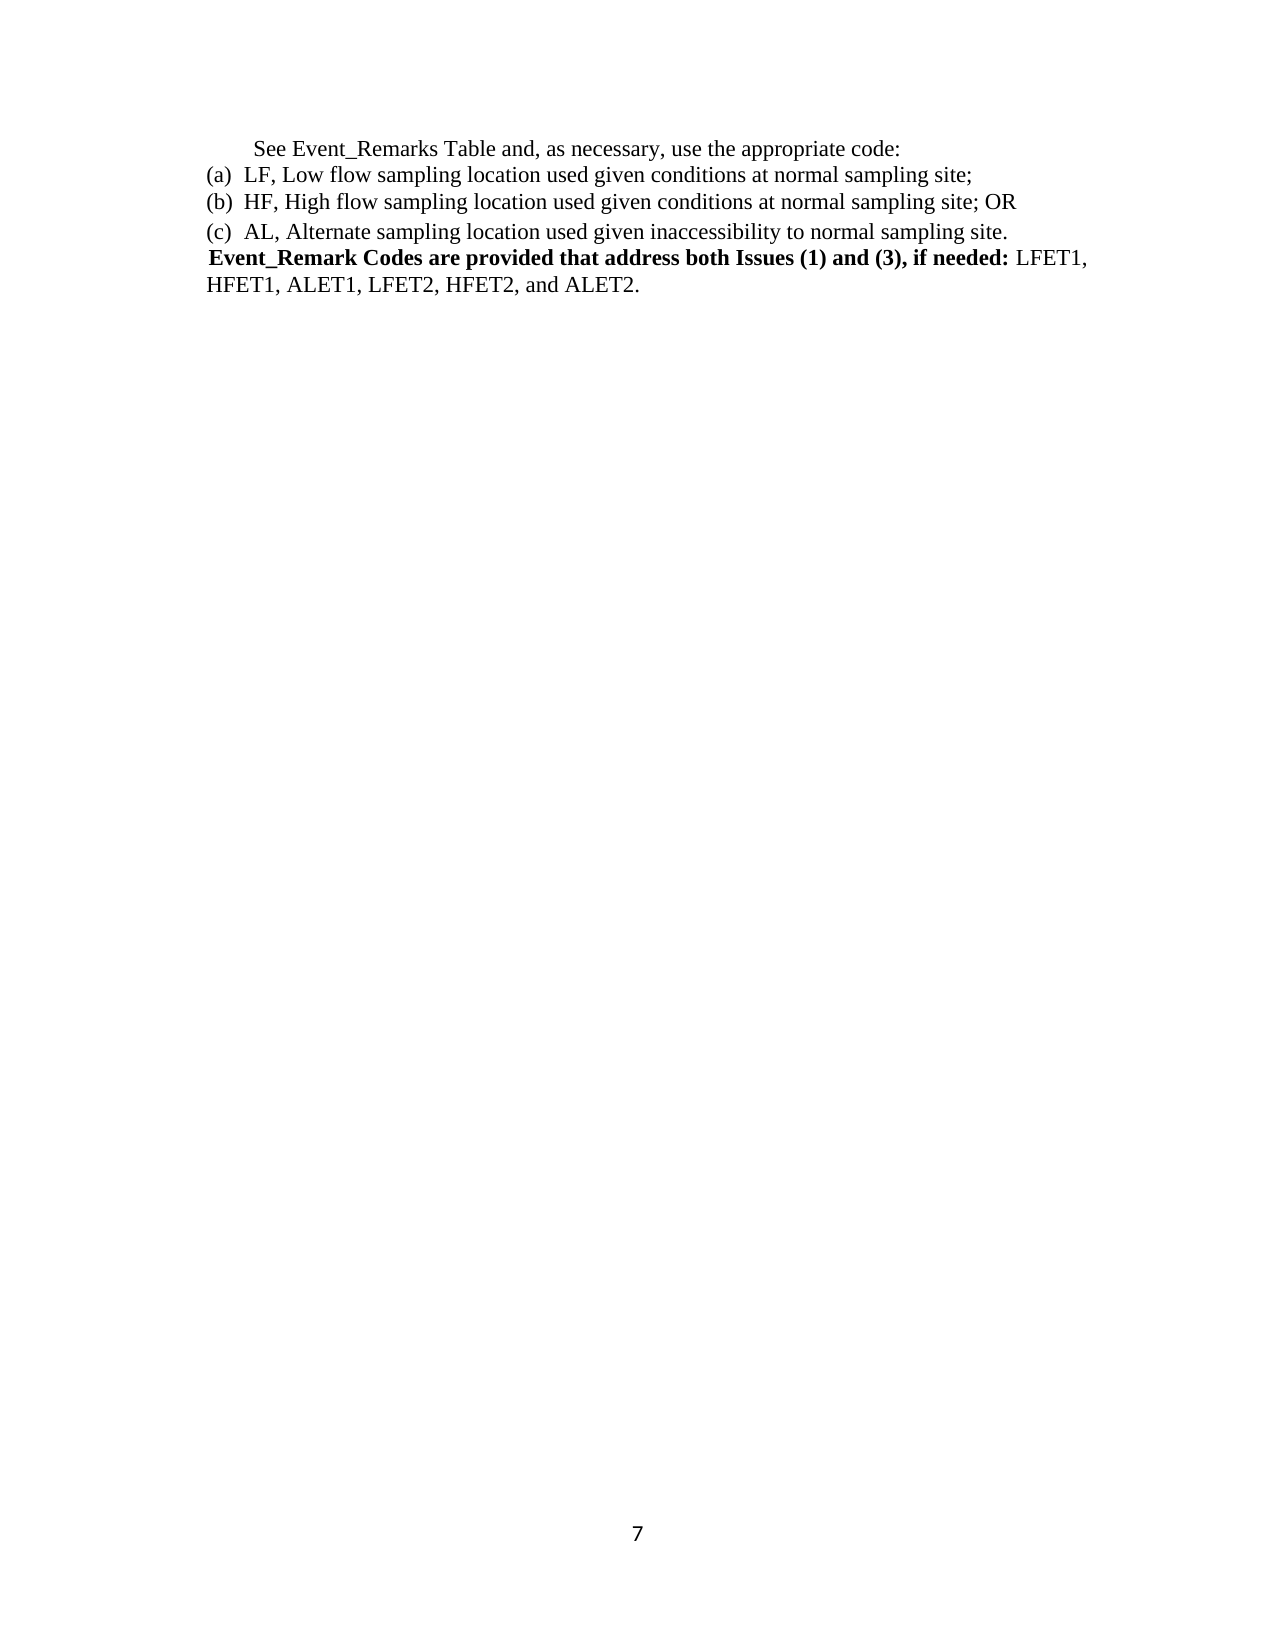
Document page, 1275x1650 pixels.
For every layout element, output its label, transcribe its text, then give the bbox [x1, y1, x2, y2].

text Event_Remark Codes are provided that address both Issues (1) and (3), if needed: LFET1, HFET1, ALET1, LFET2, HFET2, and ALET2. [206, 244, 1125, 297]
list AL, Alternate sampling location used given inaccessibility to normal sampling site. [206, 218, 1125, 244]
list HF, High flow sampling location used given conditions at normal sampling site; OR [206, 188, 1125, 214]
list See Event_Remarks Table and, as necessary, use the appropriate code: [253, 135, 1125, 161]
list LF, Low flow sampling location used given conditions at normal sampling site; [206, 161, 1125, 188]
